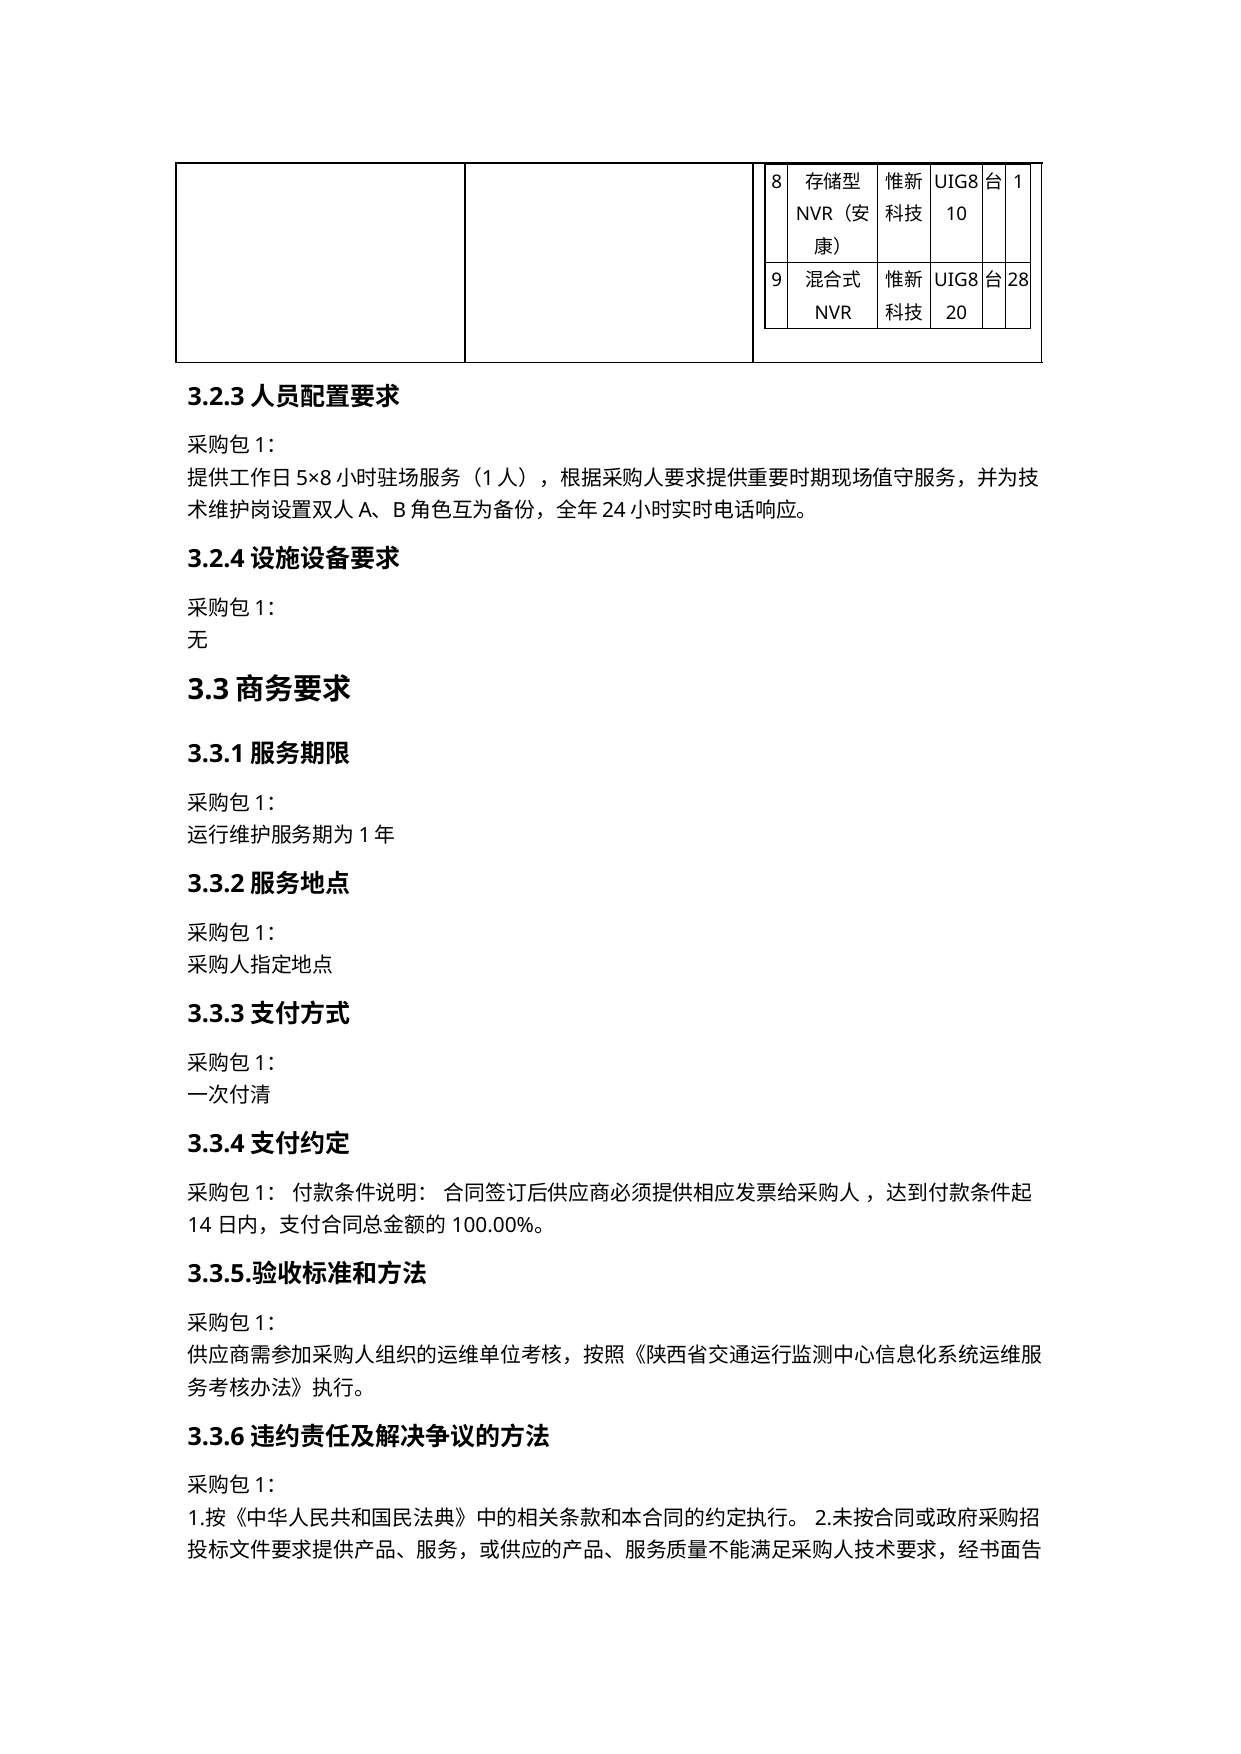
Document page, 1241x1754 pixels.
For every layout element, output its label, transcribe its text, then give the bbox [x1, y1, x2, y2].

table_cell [754, 164, 1041, 362]
text 一次付清 [187, 1078, 1053, 1111]
text 3.3.1服务期限 [187, 721, 1053, 786]
text 3.3.2服务地点 [187, 851, 1053, 916]
text 采购包1： [187, 1468, 1053, 1501]
text 无 [187, 623, 1053, 656]
text 采购包1： [187, 1306, 1053, 1338]
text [187, 1501, 1053, 1566]
text 采购包1： 付款条件说明： 合同签订后供应商必须提供相应发票给采购人 ，达到付款条件起 14 日内，支付合同总金额的 100.00%。 [187, 1176, 1053, 1241]
text 3.3商务要求 [187, 656, 1053, 721]
text 采购人指定地点 [187, 948, 1053, 981]
text 3.3.4支付约定 [187, 1111, 1053, 1176]
text 3.3.6违约责任及解决争议的方法 [187, 1403, 1053, 1468]
text 3.3.3支付方式 [187, 981, 1053, 1046]
text 3.2.3人员配置要求 [187, 363, 1053, 428]
text 采购包1： [187, 916, 1053, 948]
text 提供工作日5×8小时驻场服务（1人），根据采购人要求提供重要时期现场值守服务，并为技术维护岗设置双人A、B角色互为备份，全年24小时实时电话响应。 [187, 461, 1053, 526]
text 运行维护服务期为1年 [187, 818, 1053, 851]
table_cell 3 [177, 164, 464, 362]
text 采购包1： [187, 428, 1053, 461]
text 供应商需参加采购人组织的运维单位考核，按照《陕西省交通运行监测中心信息化系统运维服务考核办法》执行。 [187, 1338, 1053, 1403]
table_cell [466, 164, 752, 362]
text 采购包1： [187, 786, 1053, 818]
text 3.2.4设施设备要求 [187, 526, 1053, 591]
text 采购包1： [187, 1046, 1053, 1078]
text 采购包1： [187, 591, 1053, 623]
text 3.3.5.验收标准和方法 [187, 1241, 1053, 1306]
